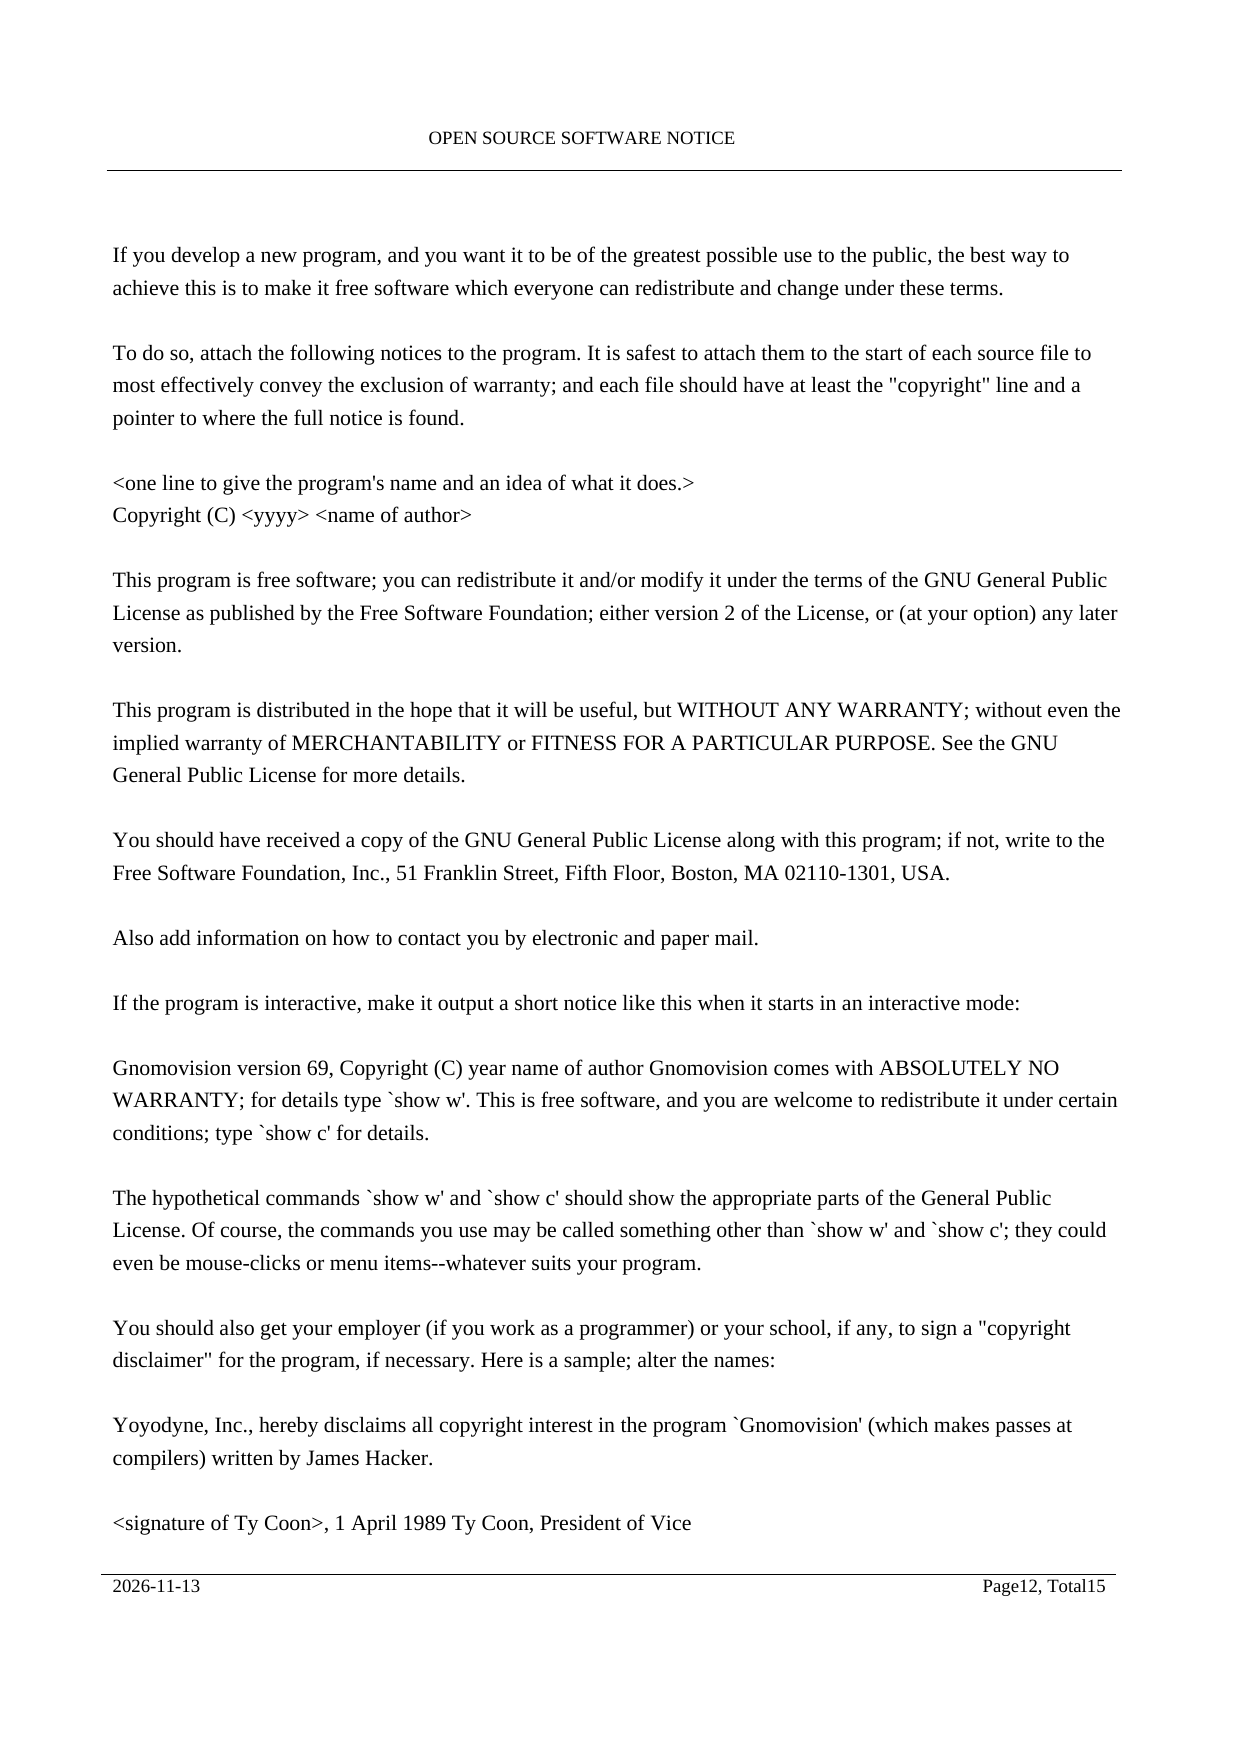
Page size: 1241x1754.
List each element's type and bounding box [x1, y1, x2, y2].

text [112, 206, 1128, 1539]
